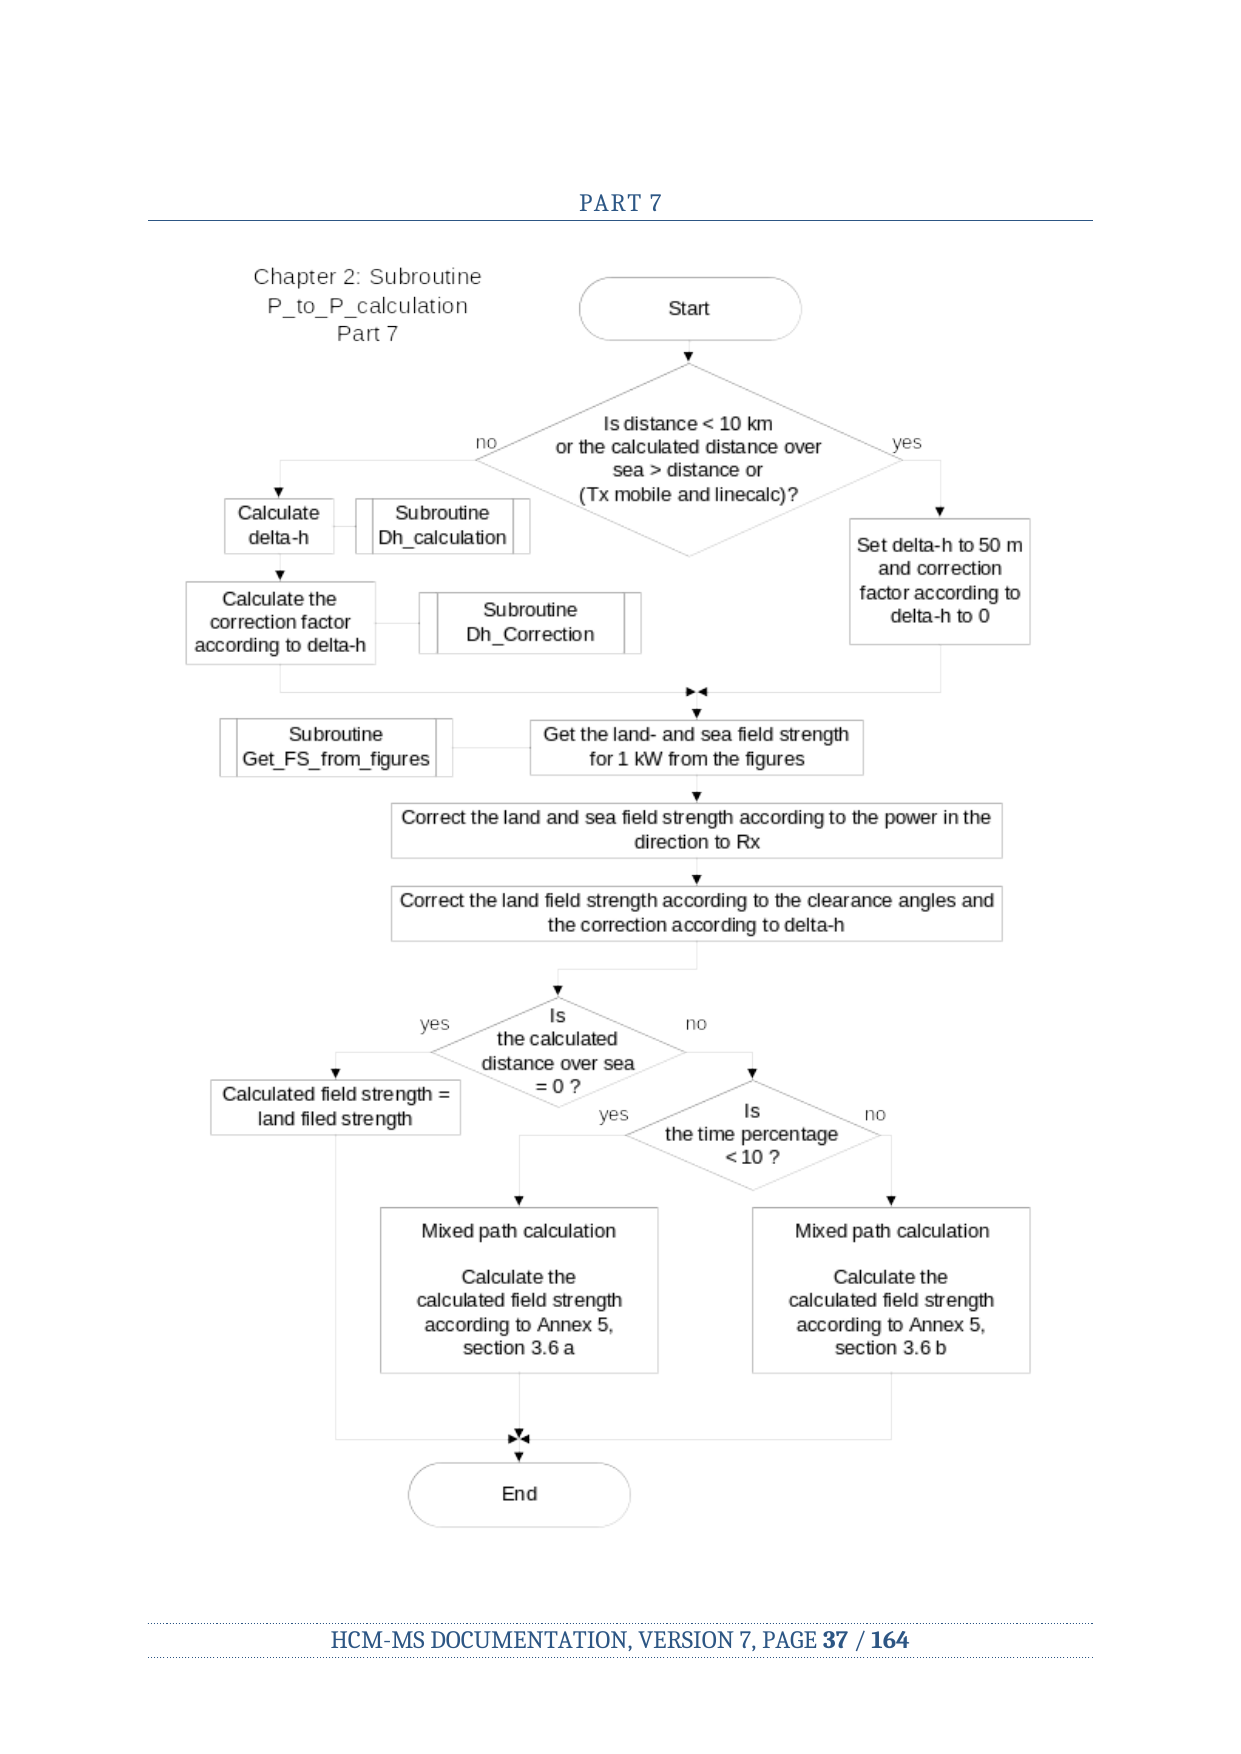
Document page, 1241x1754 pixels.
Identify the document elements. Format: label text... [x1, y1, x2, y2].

subtitle Part 7 [148, 189, 1093, 220]
